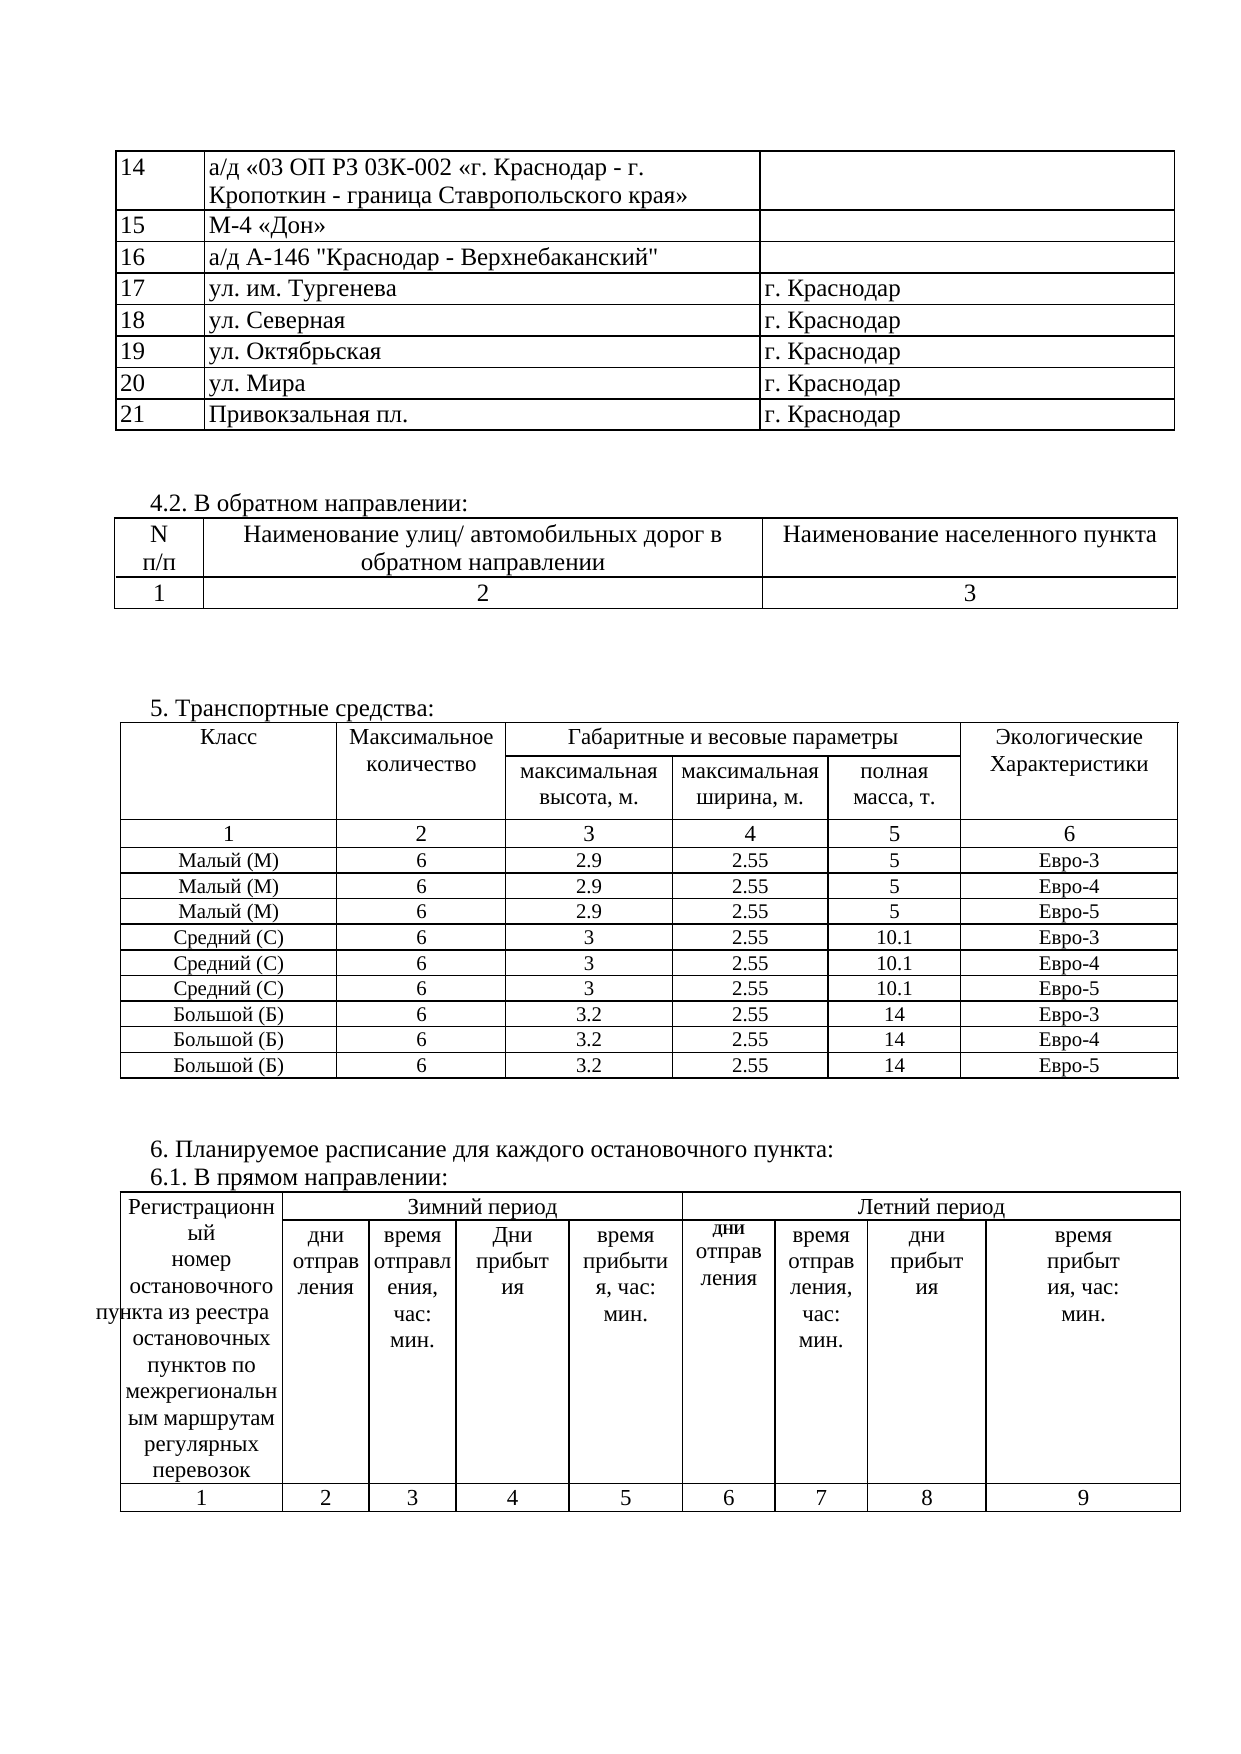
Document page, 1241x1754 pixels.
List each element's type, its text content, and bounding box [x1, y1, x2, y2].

table_header Наименование населенного пункта [763, 519, 1177, 576]
table_cell время отправл ения, час: мин. [370, 1221, 455, 1483]
table_header Класс [121, 723, 336, 818]
table_cell а/д «03 ОП РЗ 03К-002 «г. Краснодар - г. Кропоткин - граница Ставропольского края» [205, 152, 759, 209]
table_cell 14 [829, 1027, 960, 1051]
table_cell Евро-4 [961, 951, 1177, 974]
table_cell 10.1 [829, 976, 960, 1000]
table_cell 6 [337, 951, 505, 974]
table_cell 2 [337, 820, 505, 846]
table_cell 14 [829, 1002, 960, 1026]
table_cell 14 [117, 152, 204, 209]
text 4.2. В обратном направлении: [150, 488, 1090, 517]
table_cell полная масса, т. [829, 757, 960, 818]
table_cell 7 [776, 1484, 867, 1511]
table_cell 5 [829, 848, 960, 872]
table_cell 15 [117, 211, 204, 241]
table_cell [761, 242, 1174, 272]
table_cell 2.9 [506, 848, 672, 872]
table_header Экологические Характеристики [961, 723, 1177, 818]
table_header Габаритные и весовые параметры [506, 723, 960, 755]
table_cell 19 [117, 337, 204, 366]
table_cell Евро-4 [961, 1027, 1177, 1051]
table_cell 6 [337, 1002, 505, 1026]
table_cell 2.55 [673, 976, 827, 1000]
table_cell 1 [115, 577, 203, 608]
text 6. Планируемое расписание для каждого остановочного пункта: [150, 1134, 1090, 1162]
table_cell ул. им. Тургенева [205, 274, 759, 303]
table_cell Большой (Б) [121, 1002, 336, 1026]
table_cell 3 [506, 820, 672, 846]
table_cell 6 [961, 820, 1177, 846]
table_cell 2 [283, 1484, 368, 1511]
table_cell Евро-5 [961, 976, 1177, 1000]
table_cell Средний (С) [121, 925, 336, 949]
table_cell 17 [117, 274, 204, 303]
table_cell г. Краснодар [761, 368, 1174, 398]
table_cell время отправ ления, час: мин. [776, 1221, 867, 1483]
table_cell Малый (М) [121, 899, 336, 923]
table_cell 3 [506, 951, 672, 974]
table_cell г. Краснодар [761, 400, 1174, 429]
table_header Летний период [683, 1193, 1180, 1219]
text 6.1. В прямом направлении: [150, 1162, 1090, 1191]
table_cell [761, 152, 1174, 209]
table_cell 5 [829, 899, 960, 923]
table_cell 3 [506, 925, 672, 949]
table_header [121, 1193, 282, 1483]
table_cell 2.9 [506, 874, 672, 898]
table_header Зимний период [283, 1193, 682, 1219]
table_cell 18 [117, 305, 204, 335]
table_cell Привокзальная пл. [205, 400, 759, 429]
table_cell Евро-3 [961, 848, 1177, 872]
table_cell Средний (С) [121, 951, 336, 974]
table_cell 3.2 [506, 1053, 672, 1077]
table_cell 6 [337, 1053, 505, 1077]
table_cell ул. Октябрьская [205, 337, 759, 366]
table_cell г. Краснодар [761, 337, 1174, 366]
table_cell 3 [370, 1484, 455, 1511]
table_cell Средний (С) [121, 976, 336, 1000]
table_cell время прибыти я, час: мин. [570, 1221, 682, 1483]
table_cell а/д А-146 "Краснодар - Верхнебаканский" [205, 242, 759, 272]
table_cell время прибыт ия, час: мин. [987, 1221, 1180, 1483]
table_cell Евро-3 [961, 1002, 1177, 1026]
table_cell М-4 «Дон» [205, 211, 759, 241]
table_cell максимальная ширина, м. [673, 757, 827, 818]
table_cell 2.55 [673, 951, 827, 974]
table_cell 5 [570, 1484, 682, 1511]
table_cell г. Краснодар [761, 305, 1174, 335]
table_cell 2.55 [673, 899, 827, 923]
table_cell Большой (Б) [121, 1053, 336, 1077]
table_cell 2.55 [673, 874, 827, 898]
table_cell 8 [868, 1484, 985, 1511]
table_cell Евро-3 [961, 925, 1177, 949]
table_cell 6 [337, 874, 505, 898]
table_cell 2.55 [673, 1027, 827, 1051]
table_cell 4 [673, 820, 827, 846]
table_cell [761, 211, 1174, 241]
table_cell 2.55 [673, 925, 827, 949]
table_cell 6 [337, 925, 505, 949]
table_cell Дни прибыт ия [457, 1221, 568, 1483]
table_header Максимальное количество [337, 723, 505, 818]
table_cell дни отправ ления [283, 1221, 368, 1483]
table_cell 1 [121, 1484, 282, 1511]
table_cell 10.1 [829, 951, 960, 974]
table_cell 2.9 [506, 899, 672, 923]
table_cell 6 [337, 976, 505, 1000]
table_cell 4 [457, 1484, 568, 1511]
table_cell 1 [121, 820, 336, 846]
table_cell максимальная высота, м. [506, 757, 672, 818]
table_cell 3.2 [506, 1002, 672, 1026]
table_cell 21 [117, 400, 204, 429]
table_cell 6 [337, 899, 505, 923]
table_header Наименование улиц/ автомобильных дорог в обратном направлении [204, 519, 762, 576]
table_cell Малый (М) [121, 848, 336, 872]
table_cell 9 [987, 1484, 1180, 1511]
table_cell 6 [683, 1484, 774, 1511]
text 5. Транспортные средства: [150, 693, 1090, 722]
table_cell 3 [763, 576, 1177, 608]
table_cell Малый (М) [121, 874, 336, 898]
table_cell Евро-5 [961, 899, 1177, 923]
table_cell 6 [337, 848, 505, 872]
table_cell ул. Северная [205, 305, 759, 335]
table_cell 5 [829, 820, 960, 846]
table_cell 3 [506, 976, 672, 1000]
table_cell 2.55 [673, 1002, 827, 1026]
table_cell 2.55 [673, 1053, 827, 1077]
table_header N п/п [115, 519, 203, 576]
table_cell Большой (Б) [121, 1027, 336, 1051]
table_cell г. Краснодар [761, 274, 1174, 303]
table_cell 2.55 [673, 848, 827, 872]
table_cell 5 [829, 874, 960, 898]
table_cell 16 [117, 242, 204, 272]
table_cell Евро-5 [961, 1053, 1177, 1077]
table_cell дни прибыт ия [868, 1221, 985, 1483]
table_cell 3.2 [506, 1027, 672, 1051]
table_cell ул. Мира [205, 368, 759, 398]
table_cell 10.1 [829, 925, 960, 949]
table_cell 2 [204, 578, 762, 608]
table_cell 14 [829, 1053, 960, 1077]
table_cell 20 [117, 368, 204, 398]
table_cell Евро-4 [961, 874, 1177, 898]
table_cell 6 [337, 1027, 505, 1051]
table_cell ДНИ отправ ления [683, 1221, 774, 1483]
